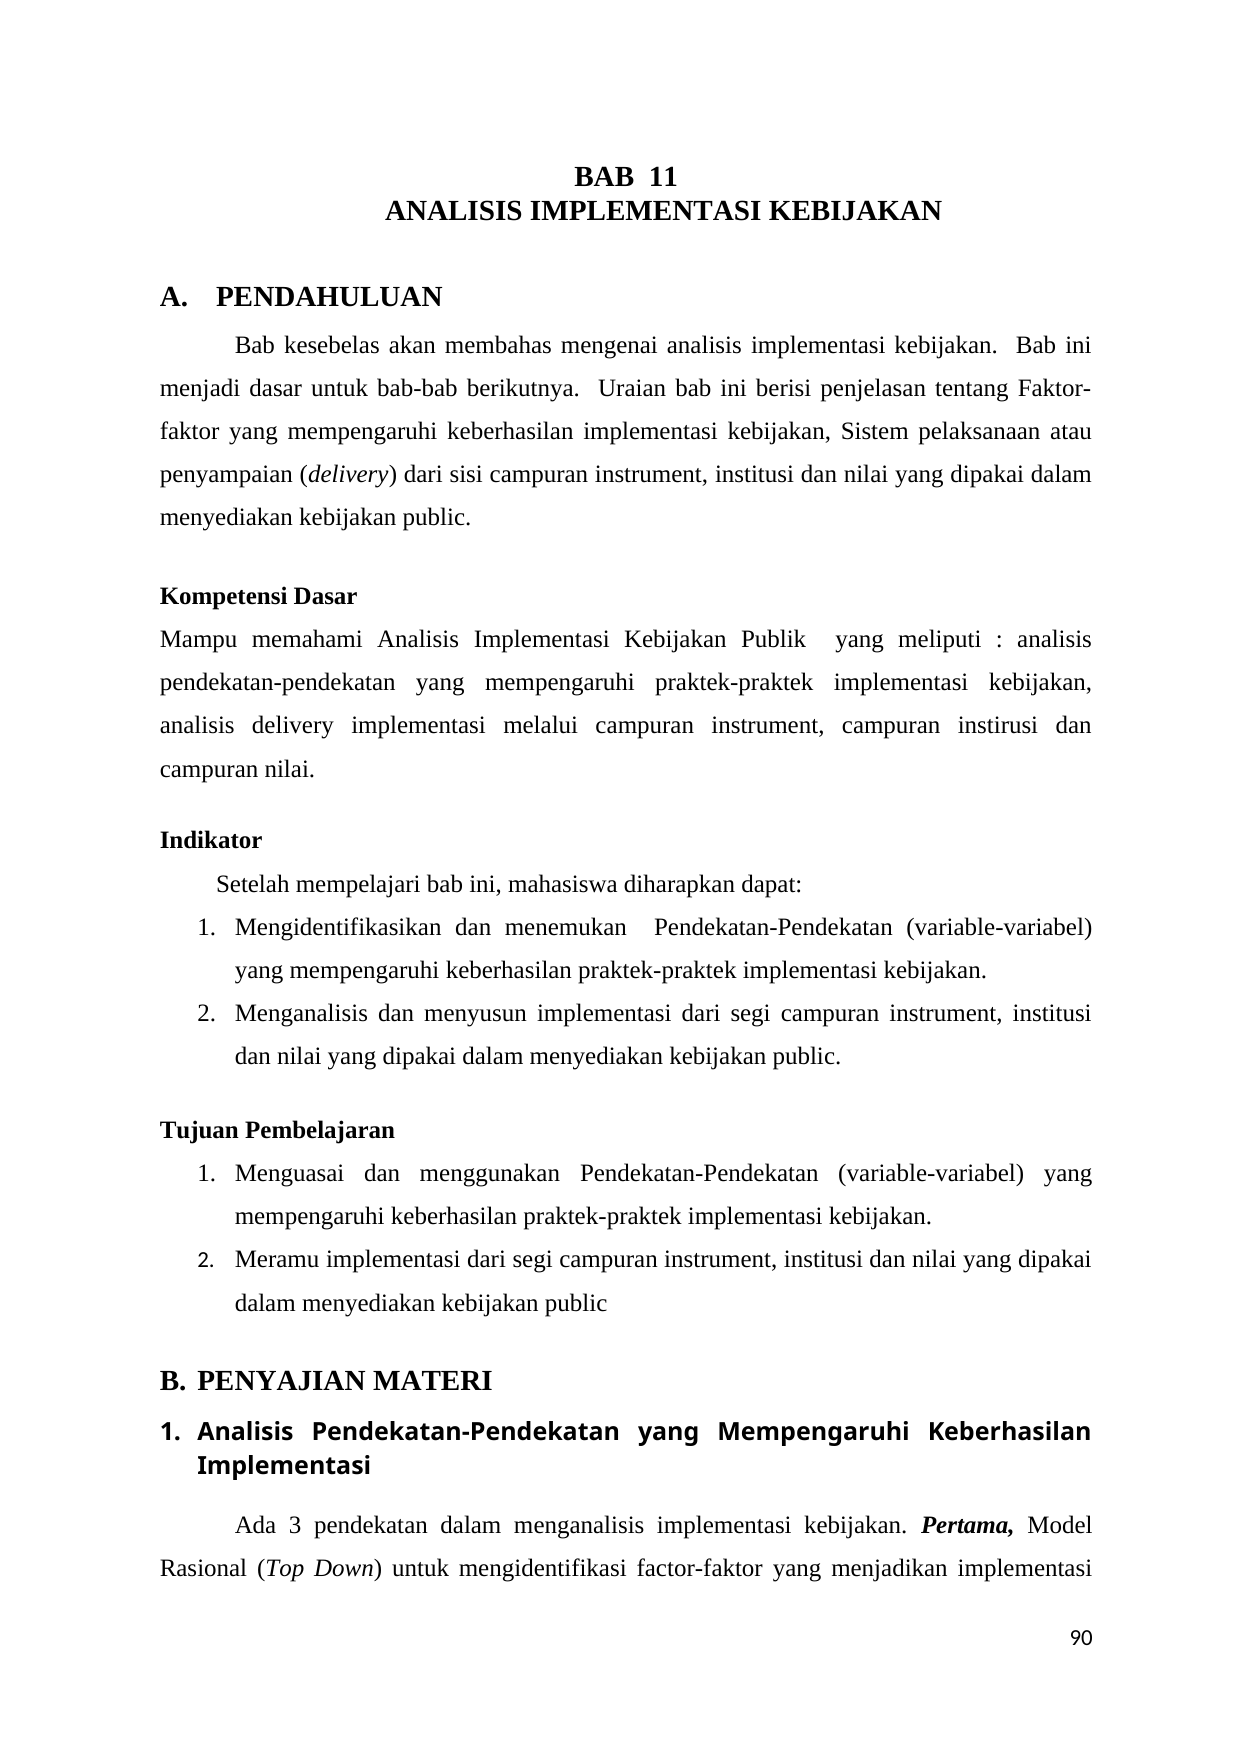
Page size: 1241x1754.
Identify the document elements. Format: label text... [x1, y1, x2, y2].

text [159, 1510, 1092, 1582]
text Setelah mempelajari bab ini, mahasiswa diharapkan dapat: [159, 869, 1092, 897]
text Tujuan Pembelajaran [159, 1115, 1092, 1143]
list Meramu implementasi dari segi campuran instrument, institusi dan nilai yang dipakai dalam menyediakan kebijakan public [197, 1244, 1092, 1316]
text Mampu memahami Analisis Implementasi Kebijakan Publik yang meliputi : analisis pendekatan-pendekatan yang mempengaruhi praktek-praktek implementasi kebijakan, analisis delivery implementasi melalui campuran instrument, campuran instirusi dan campuran nilai. [159, 624, 1092, 782]
list Mengidentifikasikan dan menemukan Pendekatan-Pendekatan (variable-variabel) yang mempengaruhi keberhasilan praktek-praktek implementasi kebijakan. [197, 912, 1092, 984]
list Menganalisis dan menyusun implementasi dari segi campuran instrument, institusi dan nilai yang dipakai dalam menyediakan kebijakan public. [197, 998, 1092, 1070]
subtitle Bab kesebelas akan membahas mengenai analisis implementasi kebijakan. Bab ini menjadi dasar untuk bab-bab berikutnya. Uraian bab ini berisi penjelasan tentang Faktor-faktor yang mempengaruhi keberhasilan implementasi kebijakan, Sistem pelaksanaan atau penyampaian (delivery) dari sisi campuran instrument, institusi dan nilai yang dipakai dalam menyediakan kebijakan public. [159, 330, 1092, 531]
text Indikator [159, 826, 1092, 854]
list ANALISIS IMPLEMENTASI KEBIJAKAN [234, 193, 1092, 227]
list PENYAJIAN MATERI [159, 1363, 1092, 1396]
list Menguasai dan menggunakan Pendekatan-Pendekatan (variable-variabel) yang mempengaruhi keberhasilan praktek-praktek implementasi kebijakan. [197, 1158, 1092, 1230]
text BAB 11 [159, 159, 1092, 193]
list Analisis Pendekatan-Pendekatan yang Mempengaruhi Keberhasilan Implementasi [159, 1413, 1092, 1481]
text Kompetensi Dasar [159, 581, 1092, 610]
list PENDAHULUAN [159, 279, 1092, 313]
